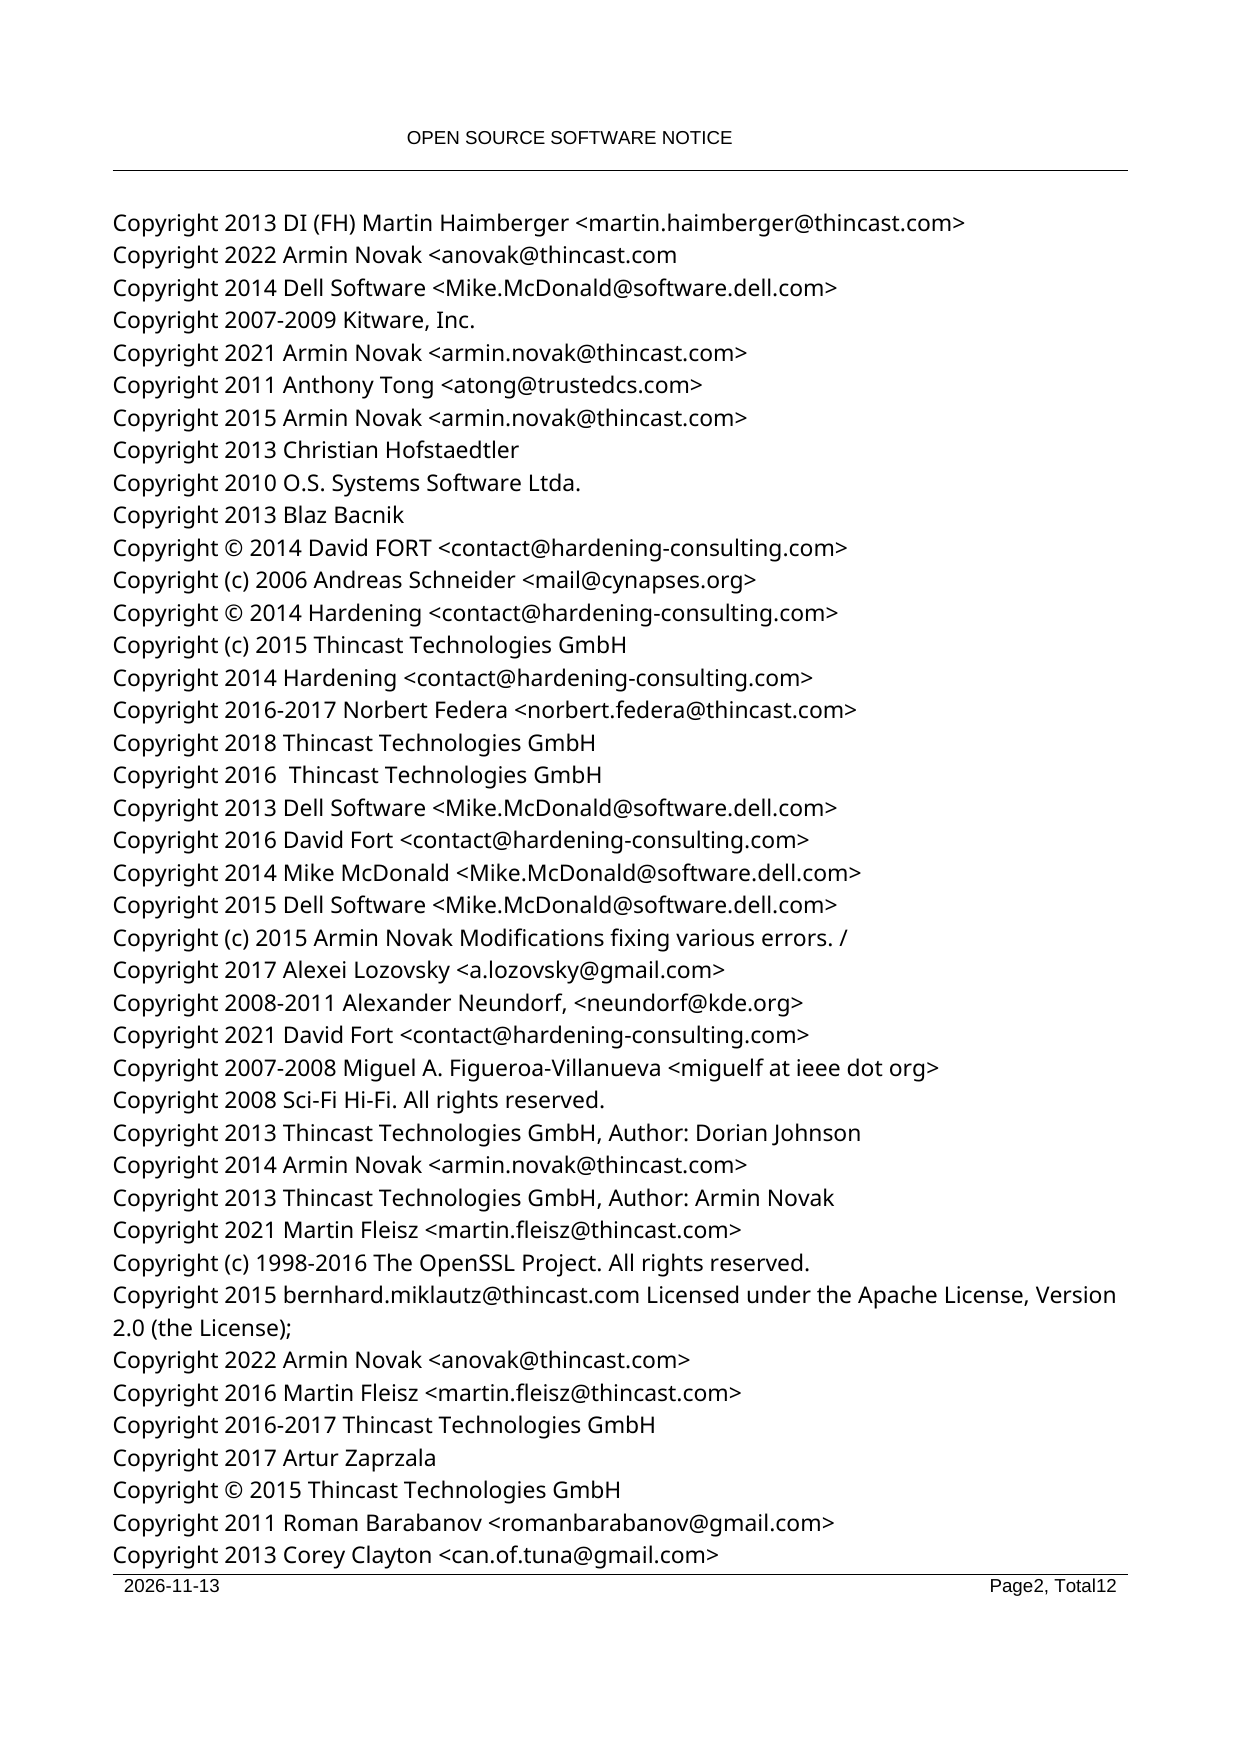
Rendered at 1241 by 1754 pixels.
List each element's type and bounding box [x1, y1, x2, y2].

text [112, 206, 1128, 1571]
